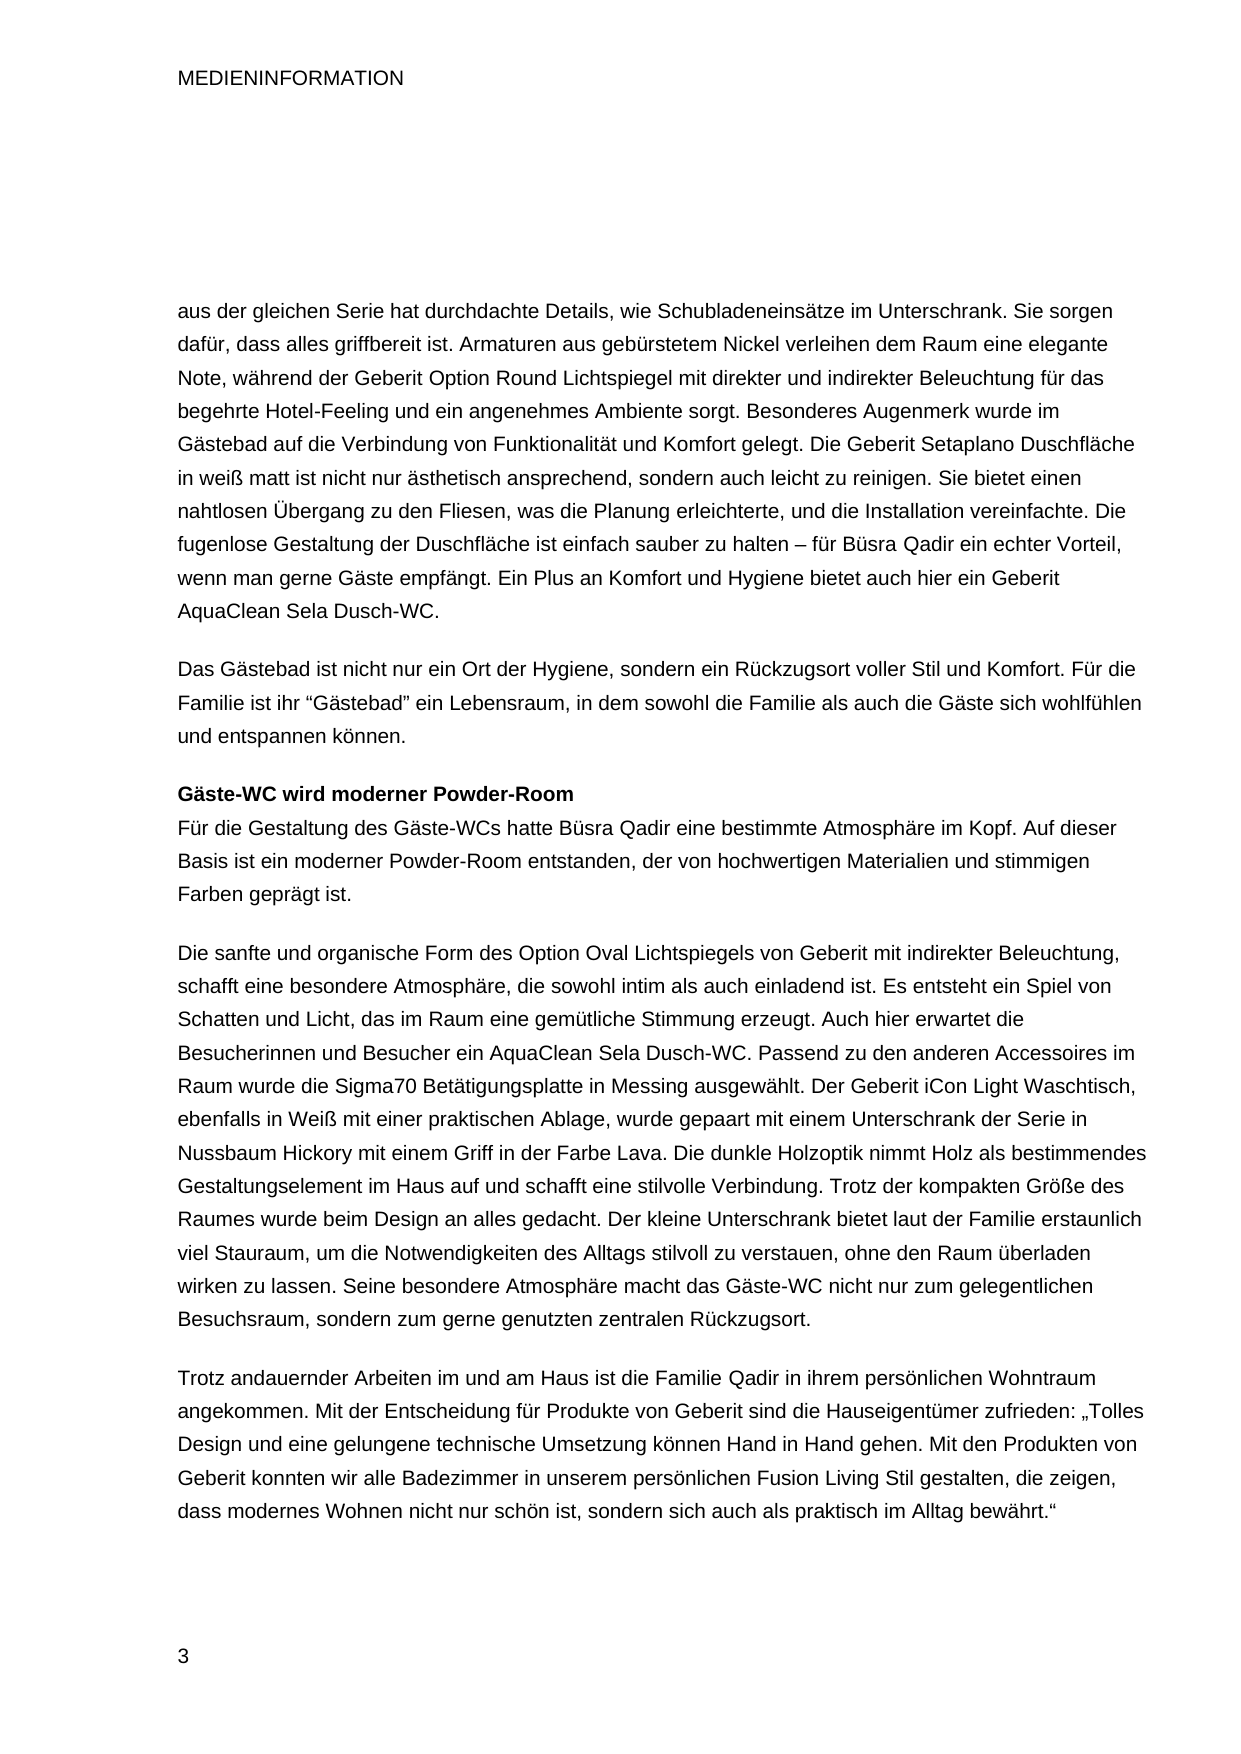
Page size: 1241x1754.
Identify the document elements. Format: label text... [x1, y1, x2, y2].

text Die sanfte und organische Form des Option Oval Lichtspiegels von Geberit mit indirekter Beleuchtung, schafft eine besondere Atmosphäre, die sowohl intim als auch einladend ist. Es entsteht ein Spiel von Schatten und Licht, das im Raum eine gemütliche Stimmung erzeugt. Auch hier erwartet die Besucherinnen und Besucher ein AquaClean Sela Dusch-WC. Passend zu den anderen Accessoires im Raum wurde die Sigma70 Betätigungsplatte in Messing ausgewählt. Der Geberit iCon Light Waschtisch, ebenfalls in Weiß mit einer praktischen Ablage, wurde gepaart mit einem Unterschrank der Serie in Nussbaum Hickory mit einem Griff in der Farbe Lava. Die dunkle Holzoptik nimmt Holz als bestimmendes Gestaltungselement im Haus auf und schafft eine stilvolle Verbindung. Trotz der kompakten Größe des Raumes wurde beim Design an alles gedacht. Der kleine Unterschrank bietet laut der Familie erstaunlich viel Stauraum, um die Notwendigkeiten des Alltags stilvoll zu verstauen, ohne den Raum überladen wirken zu lassen. Seine besondere Atmosphäre macht das Gäste-WC nicht nur zum gelegentlichen Besuchsraum, sondern zum gerne genutzten zentralen Rückzugsort. [177, 933, 1152, 1333]
text Trotz andauernder Arbeiten im und am Haus ist die Familie Qadir in ihrem persönlichen Wohntraum angekommen. Mit der Entscheidung für Produkte von Geberit sind die Hauseigentümer zufrieden: „Tolles Design und eine gelungene technische Umsetzung können Hand in Hand gehen. Mit den Produkten von Geberit konnten wir alle Badezimmer in unserem persönlichen Fusion Living Stil gestalten, die zeigen, dass modernes Wohnen nicht nur schön ist, sondern sich auch als praktisch im Alltag bewährt.“ [177, 1358, 1152, 1525]
text Das Gästebad ist nicht nur ein Ort der Hygiene, sondern ein Rückzugsort voller Stil und Komfort. Für die Familie ist ihr “Gästebad” ein Lebensraum, in dem sowohl die Familie als auch die Gäste sich wohlfühlen und entspannen können. [177, 650, 1152, 750]
text Gäste-WC wird moderner Powder-Room Für die Gestaltung des Gäste-WCs hatte Büsra Qadir eine bestimmte Atmosphäre im Kopf. Auf dieser Basis ist ein moderner Powder-Room entstanden, der von hochwertigen Materialien und stimmigen Farben geprägt ist. [177, 775, 1152, 908]
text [177, 292, 1152, 625]
